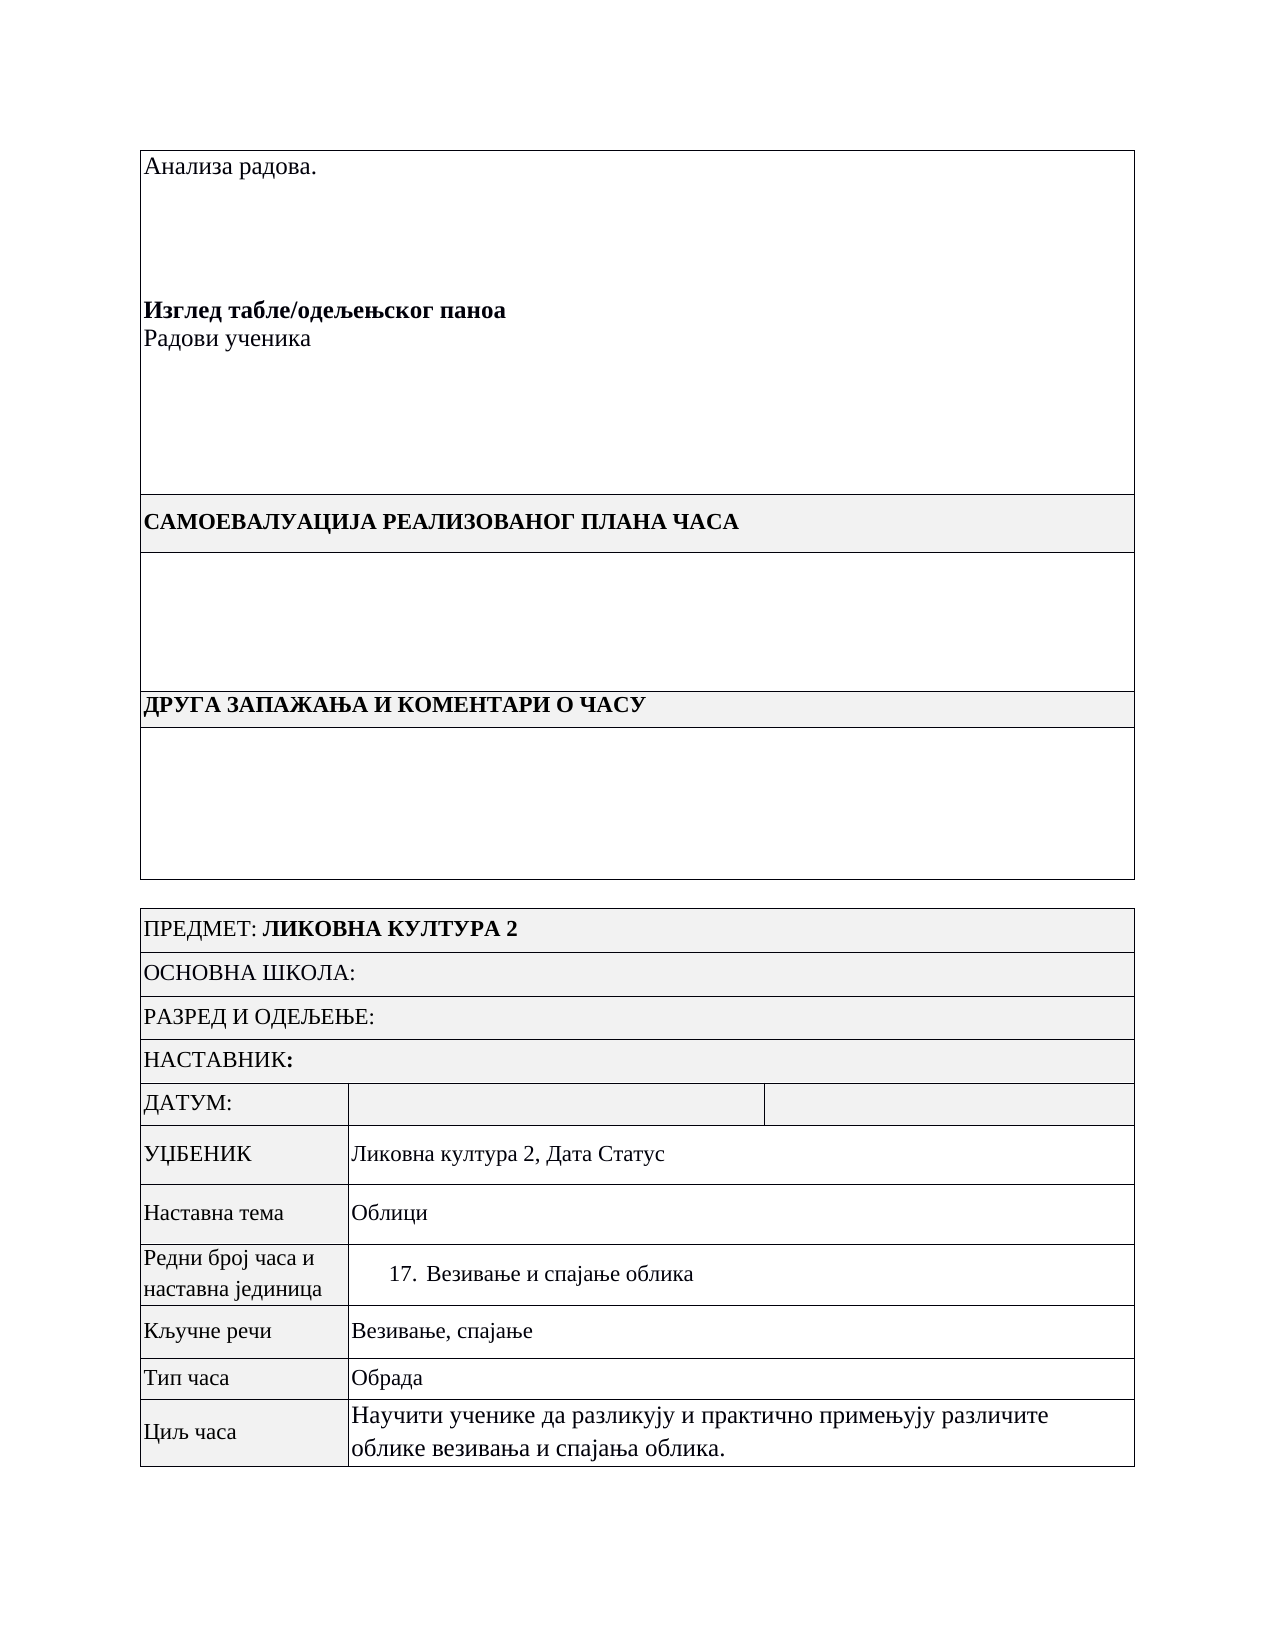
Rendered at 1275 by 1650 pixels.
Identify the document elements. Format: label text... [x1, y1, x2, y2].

table_cell Везивање и спајање облика [349, 1245, 1134, 1305]
table_cell [141, 553, 1134, 691]
table_cell Обрада [349, 1359, 1134, 1399]
table_cell Ликовна култура 2, Дата Статус [349, 1126, 1134, 1184]
table_cell УЏБЕНИК [141, 1126, 348, 1184]
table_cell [141, 151, 1134, 494]
table_cell [141, 728, 1134, 879]
table_cell Облици [349, 1185, 1134, 1243]
table_cell ДРУГА ЗАПАЖАЊА И КОМЕНТАРИ О ЧАСУ [141, 692, 1134, 727]
table_cell Циљ часа [141, 1400, 348, 1466]
table_cell РАЗРЕД И ОДЕЉЕЊЕ: [141, 997, 1134, 1039]
table_cell Наставна тема [141, 1185, 348, 1243]
table_cell Везивање, спајање [349, 1306, 1134, 1358]
table_cell Научити ученике да разликују и практично примењују различите облике везивања и спајања облика. [349, 1400, 1134, 1466]
table_cell Тип часа [141, 1359, 348, 1399]
table_cell ОСНОВНА ШКОЛА: [141, 953, 1134, 996]
table_cell ДАТУМ: [141, 1084, 348, 1125]
table_cell НАСТАВНИК: [141, 1040, 1134, 1082]
table_cell Кључне речи [141, 1306, 348, 1358]
table_cell [765, 1084, 1134, 1125]
table_cell [349, 1084, 764, 1125]
table_cell САМОЕВАЛУАЦИЈА РЕАЛИЗОВАНОГ ПЛАНА ЧАСА [141, 495, 1134, 552]
table_cell Редни број часа и наставна јединица [141, 1245, 348, 1305]
table_header ПРЕДМЕТ: ЛИКОВНА КУЛТУРА 2 [141, 909, 1134, 952]
